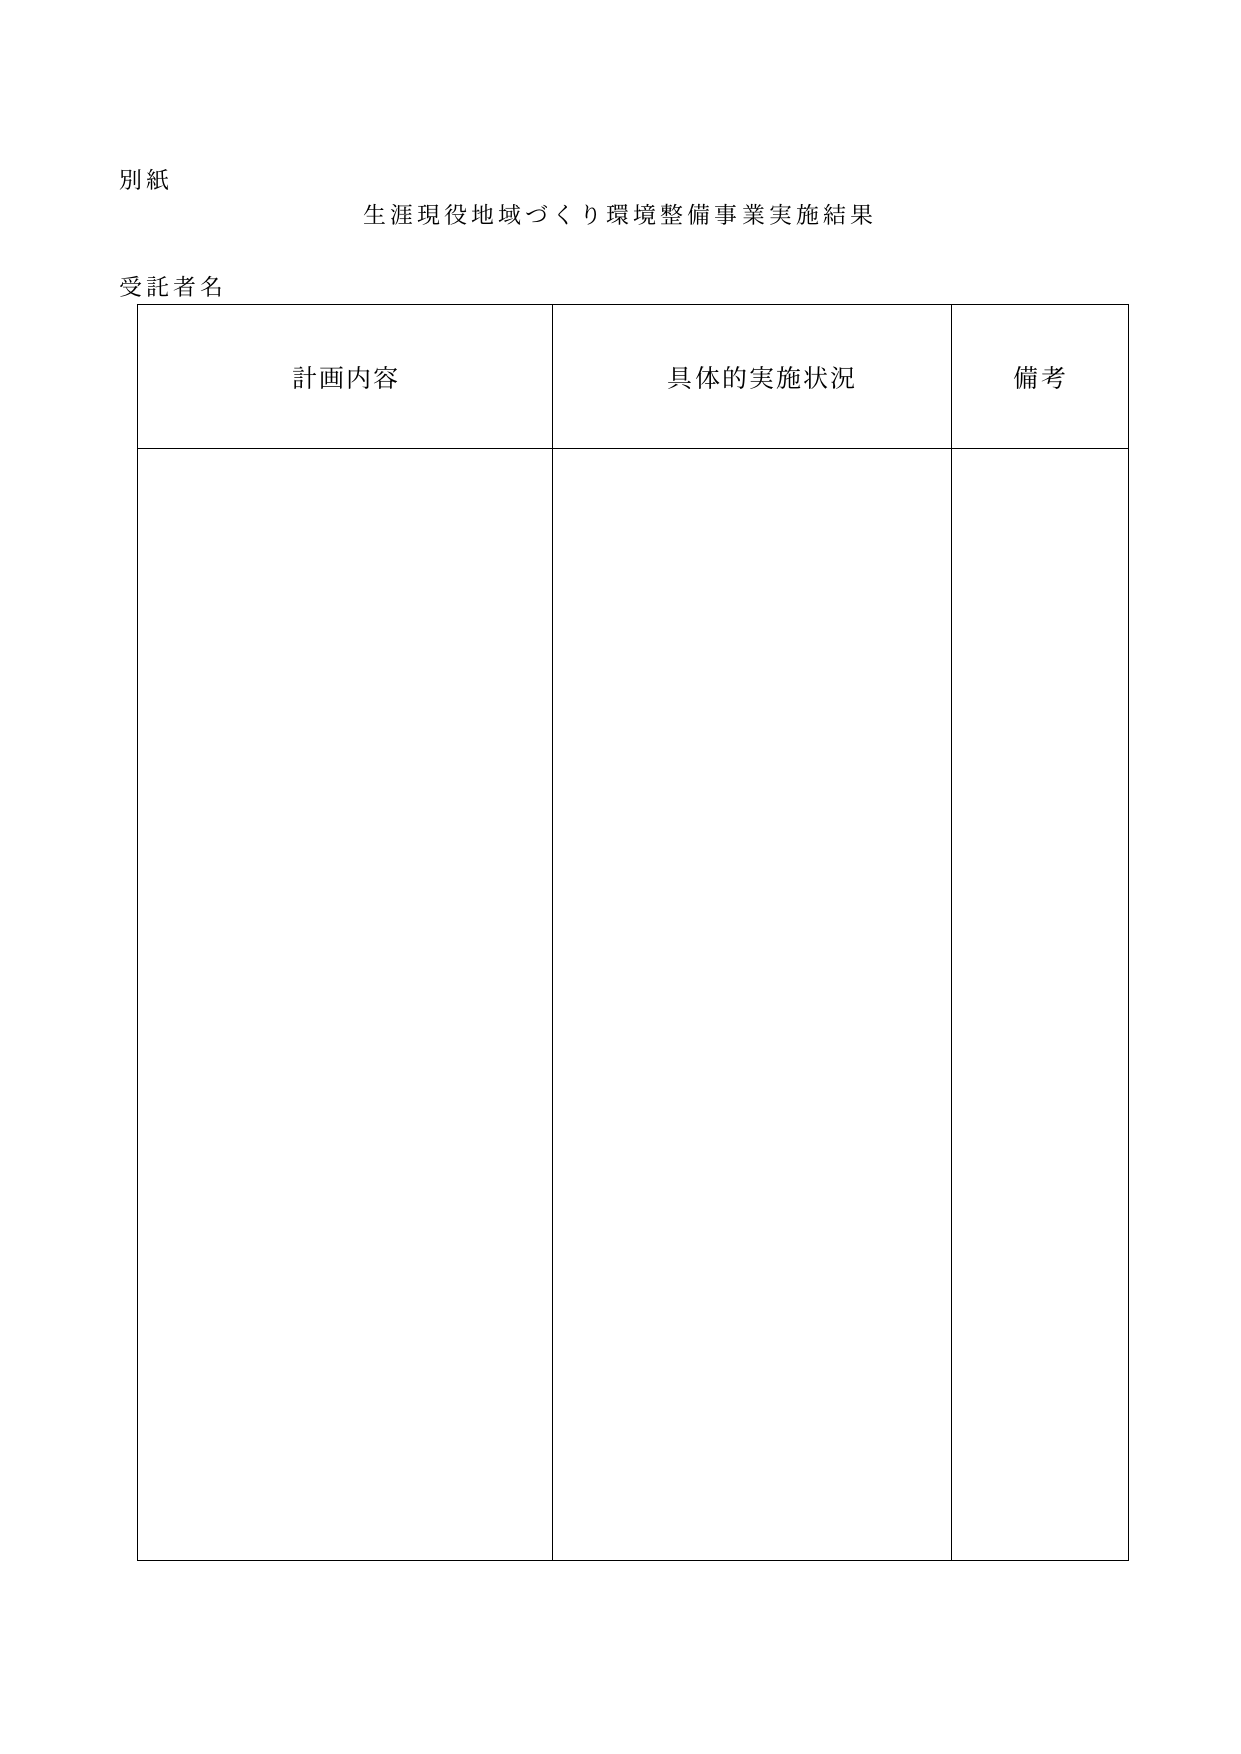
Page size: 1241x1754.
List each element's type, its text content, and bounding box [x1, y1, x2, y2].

table_header 具体的実施状況 [553, 305, 951, 448]
table_cell [553, 449, 951, 1560]
text 別紙 [119, 160, 1121, 196]
table_header 計画内容 [138, 305, 552, 448]
table_cell [952, 449, 1128, 1560]
table_cell [138, 449, 552, 1560]
text 受託者名 [119, 232, 1121, 304]
text 生涯現役地域づくり環境整備事業実施結果 [119, 196, 1121, 232]
table_header 備考 [952, 305, 1128, 448]
